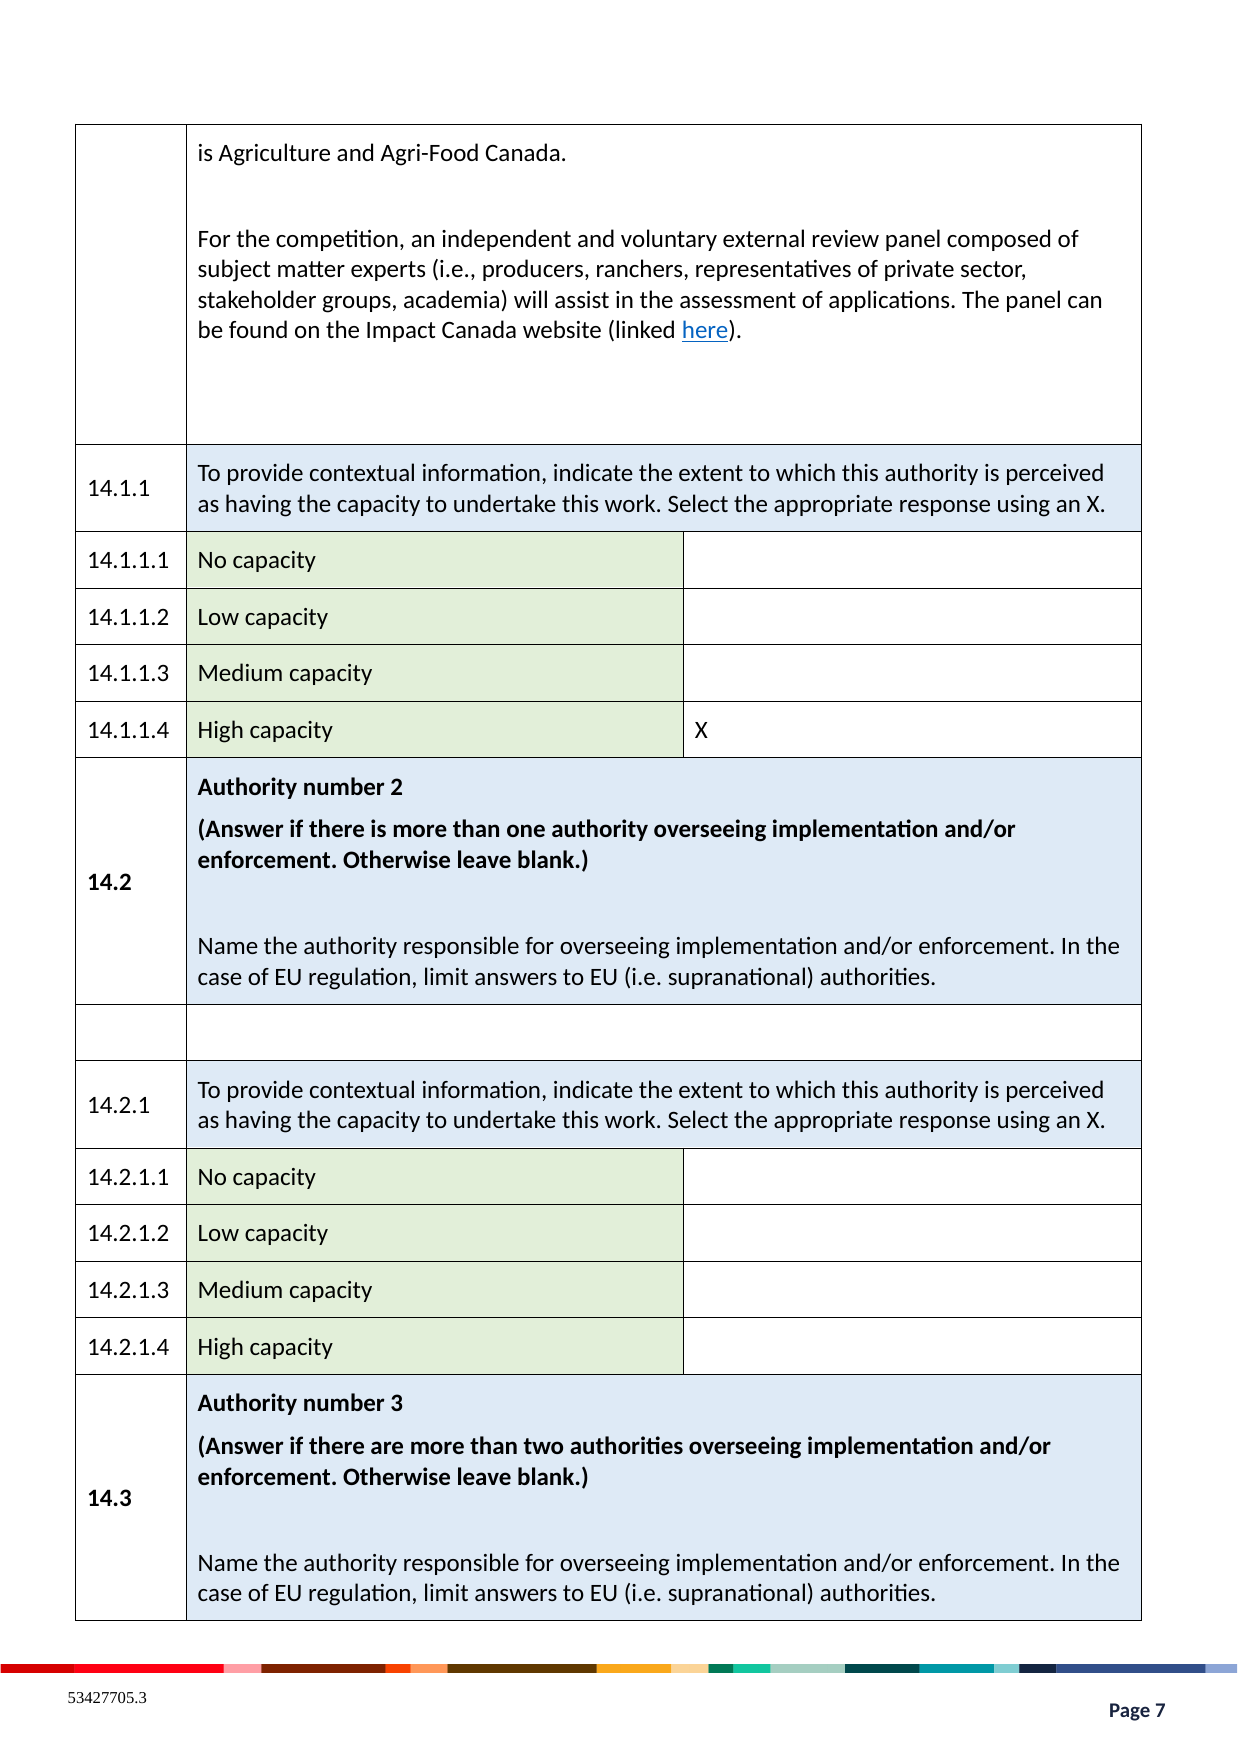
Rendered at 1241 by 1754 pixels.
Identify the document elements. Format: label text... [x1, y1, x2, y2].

table_cell 14.1.1 [76, 445, 186, 531]
table_cell [187, 1005, 1141, 1060]
table_cell [684, 1149, 1141, 1204]
table_cell High capacity [187, 702, 683, 757]
table_cell 14.2.1 [76, 1061, 186, 1147]
table_cell Authority number 2 (Answer if there is more than one authority overseeing implementation and/or enforcement. Otherwise leave blank.) Name the authority responsible for overseeing implementation and/or enforcement. In the case of EU regulation, limit answers to EU (i.e. supranational) authorities. [187, 758, 1141, 1004]
table_cell Medium capacity [187, 645, 683, 701]
table_cell 14.2 [76, 758, 186, 1004]
table_cell X [684, 702, 1141, 757]
table_cell To provide contextual information, indicate the extent to which this authority is perceived as having the capacity to undertake this work. Select the appropriate response using an X. [187, 445, 1141, 531]
table_cell Authority number 3 (Answer if there are more than two authorities overseeing implementation and/or enforcement. Otherwise leave blank.) Name the authority responsible for overseeing implementation and/or enforcement. In the case of EU regulation, limit answers to EU (i.e. supranational) authorities. [187, 1375, 1141, 1620]
table_cell 14.1.1.4 [76, 702, 186, 757]
table_cell [684, 589, 1141, 644]
table_cell [684, 1205, 1141, 1261]
table_cell [684, 532, 1141, 587]
table_cell 14.1.1.3 [76, 645, 186, 701]
table_cell Low capacity [187, 1205, 683, 1261]
table_cell 14.1.1.2 [76, 589, 186, 644]
table_cell 14.2.1.2 [76, 1205, 186, 1261]
table_cell 14.2.1.1 [76, 1149, 186, 1204]
table_cell 14.1.1.1 [76, 532, 186, 587]
picture [0, 1664, 1236, 1673]
table_cell Medium capacity [187, 1262, 683, 1317]
table_cell [684, 1318, 1141, 1374]
table_cell High capacity [187, 1318, 683, 1374]
table_cell No capacity [187, 1149, 683, 1204]
table_cell 14.3 [76, 1375, 186, 1620]
table_cell [76, 125, 186, 444]
table_cell Low capacity [187, 589, 683, 644]
table_cell [76, 1005, 186, 1060]
table_cell 14.2.1.3 [76, 1262, 186, 1317]
table_cell No capacity [187, 532, 683, 587]
table_cell [684, 1262, 1141, 1317]
table_cell [684, 645, 1141, 701]
table_cell 14.2.1.4 [76, 1318, 186, 1374]
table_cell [187, 125, 1141, 444]
table_cell To provide contextual information, indicate the extent to which this authority is perceived as having the capacity to undertake this work. Select the appropriate response using an X. [187, 1061, 1141, 1147]
